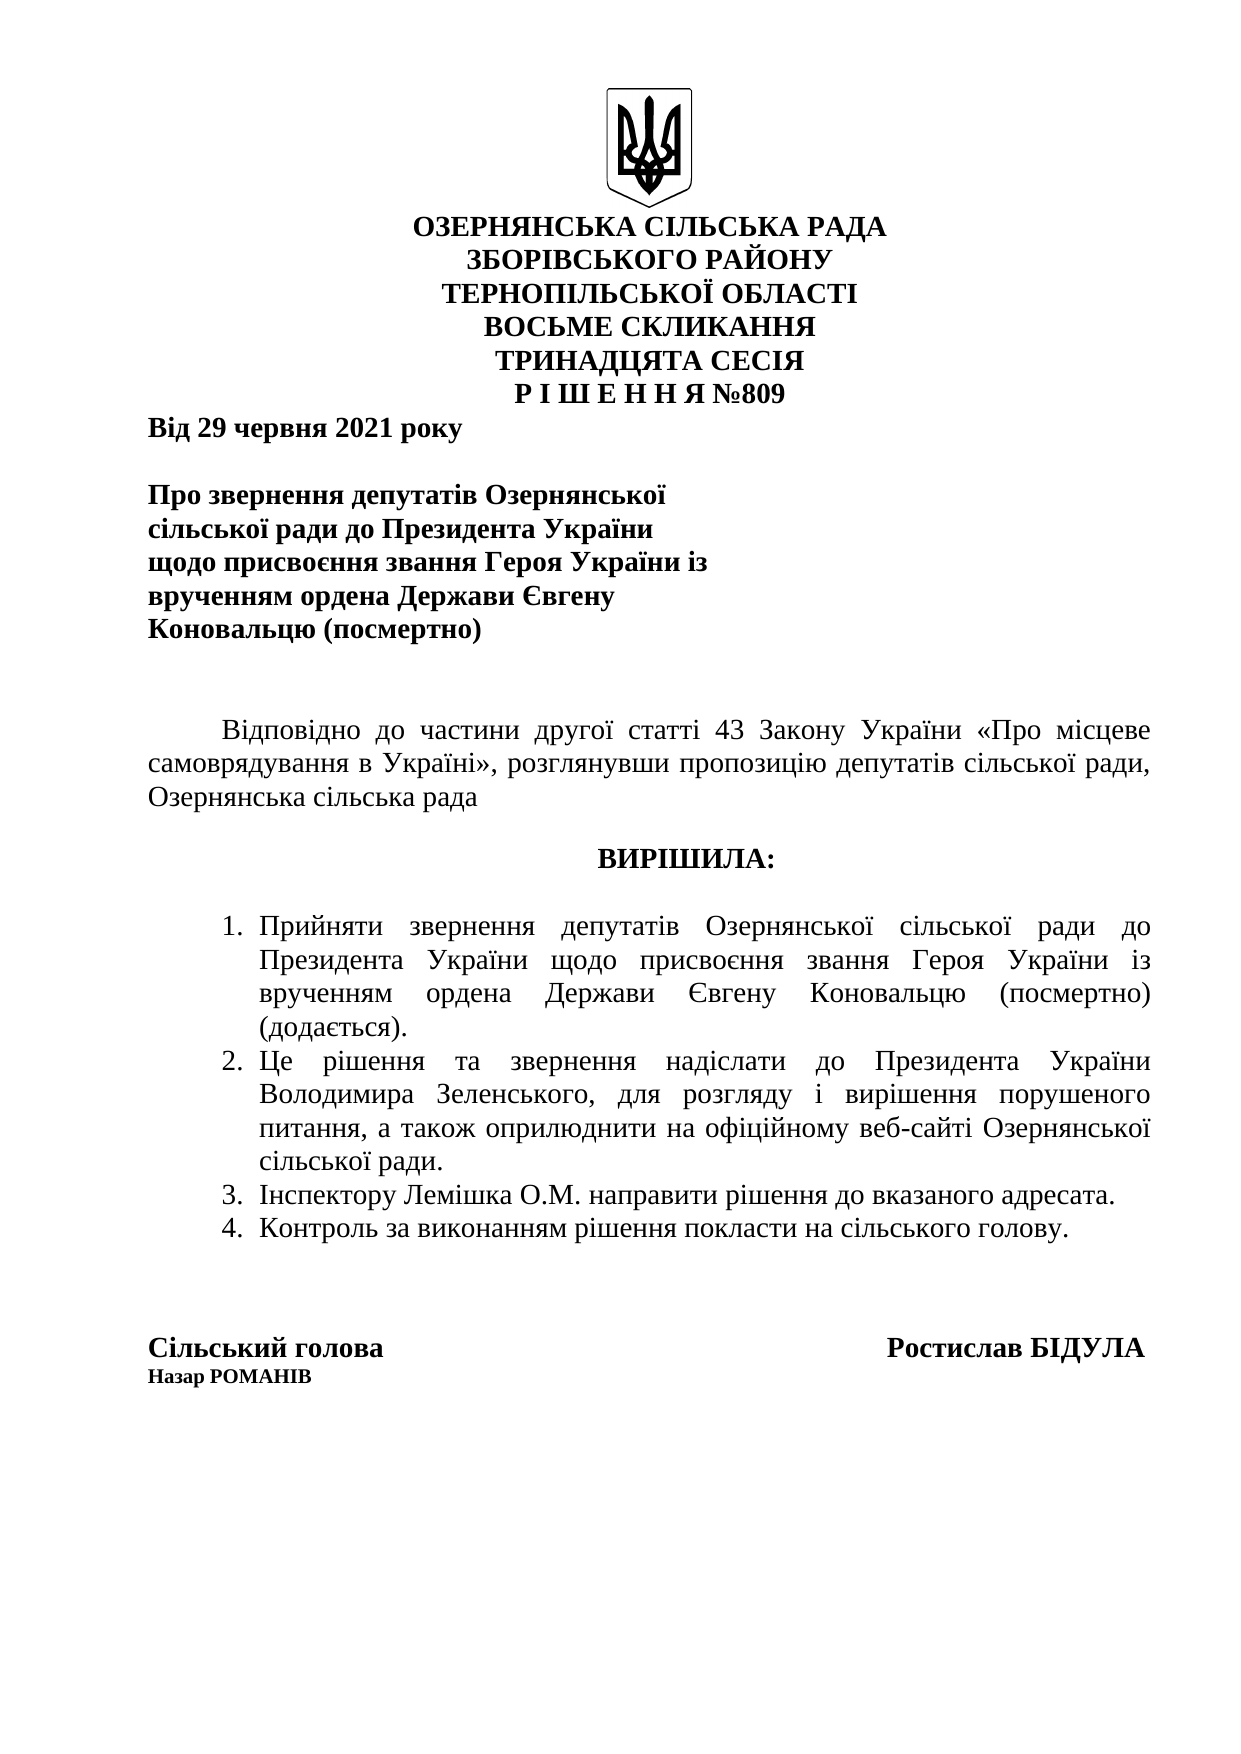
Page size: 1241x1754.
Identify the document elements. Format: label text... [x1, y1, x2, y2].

text ОЗЕРНЯНСЬКА СІЛЬСЬКА РАДА [148, 209, 1152, 242]
text ВИРІШИЛА: [148, 841, 1152, 875]
list Це рішення та звернення надіслати до Президента України Володимира Зеленського, для розгляду і вирішення порушеного питання, а також оприлюднити на офіційному веб-сайті Озернянської сільської ради. [221, 1043, 1152, 1177]
list Прийняти звернення депутатів Озернянської сільської ради до Президента України щодо присвоєння звання Героя України із врученням ордена Держави Євгену Коновальцю (посмертно) (додається). [221, 908, 1152, 1043]
text Сільський голова Ростислав БІДУЛА [148, 1331, 1152, 1364]
text ТРИНАДЦЯТА СЕСІЯ [148, 343, 1152, 377]
list Інспектору Лемішка О.М. направити рішення до вказаного адресата. [221, 1177, 1152, 1210]
text Відповідно до частини другої статті 43 Закону України «Про місцеве самоврядування в Україні», розглянувши пропозицію депутатів сільської ради, Озернянська сільська рада [148, 712, 1152, 813]
text щодо присвоєння звання Героя України із [148, 544, 1152, 578]
text сільської ради до Президента України [148, 511, 1152, 544]
text ЗБОРІВСЬКОГО РАЙОНУ [148, 242, 1152, 276]
text Від 29 червня 2021 року [148, 410, 1152, 444]
text ТЕРНОПІЛЬСЬКОЇ ОБЛАСТІ [148, 276, 1152, 309]
text врученням ордена Держави Євгену [148, 578, 1152, 611]
text Про звернення депутатів Озернянської [148, 477, 1152, 511]
text Р І Ш Е Н Н Я №809 [148, 377, 1152, 410]
text Коновальцю (посмертно) [148, 611, 1152, 645]
picture [606, 88, 693, 209]
text ВОСЬМЕ СКЛИКАННЯ [148, 309, 1152, 343]
list Контроль за виконанням рішення покласти на сільського голову. [221, 1210, 1152, 1244]
text Назар РОМАНІВ [148, 1364, 1152, 1417]
